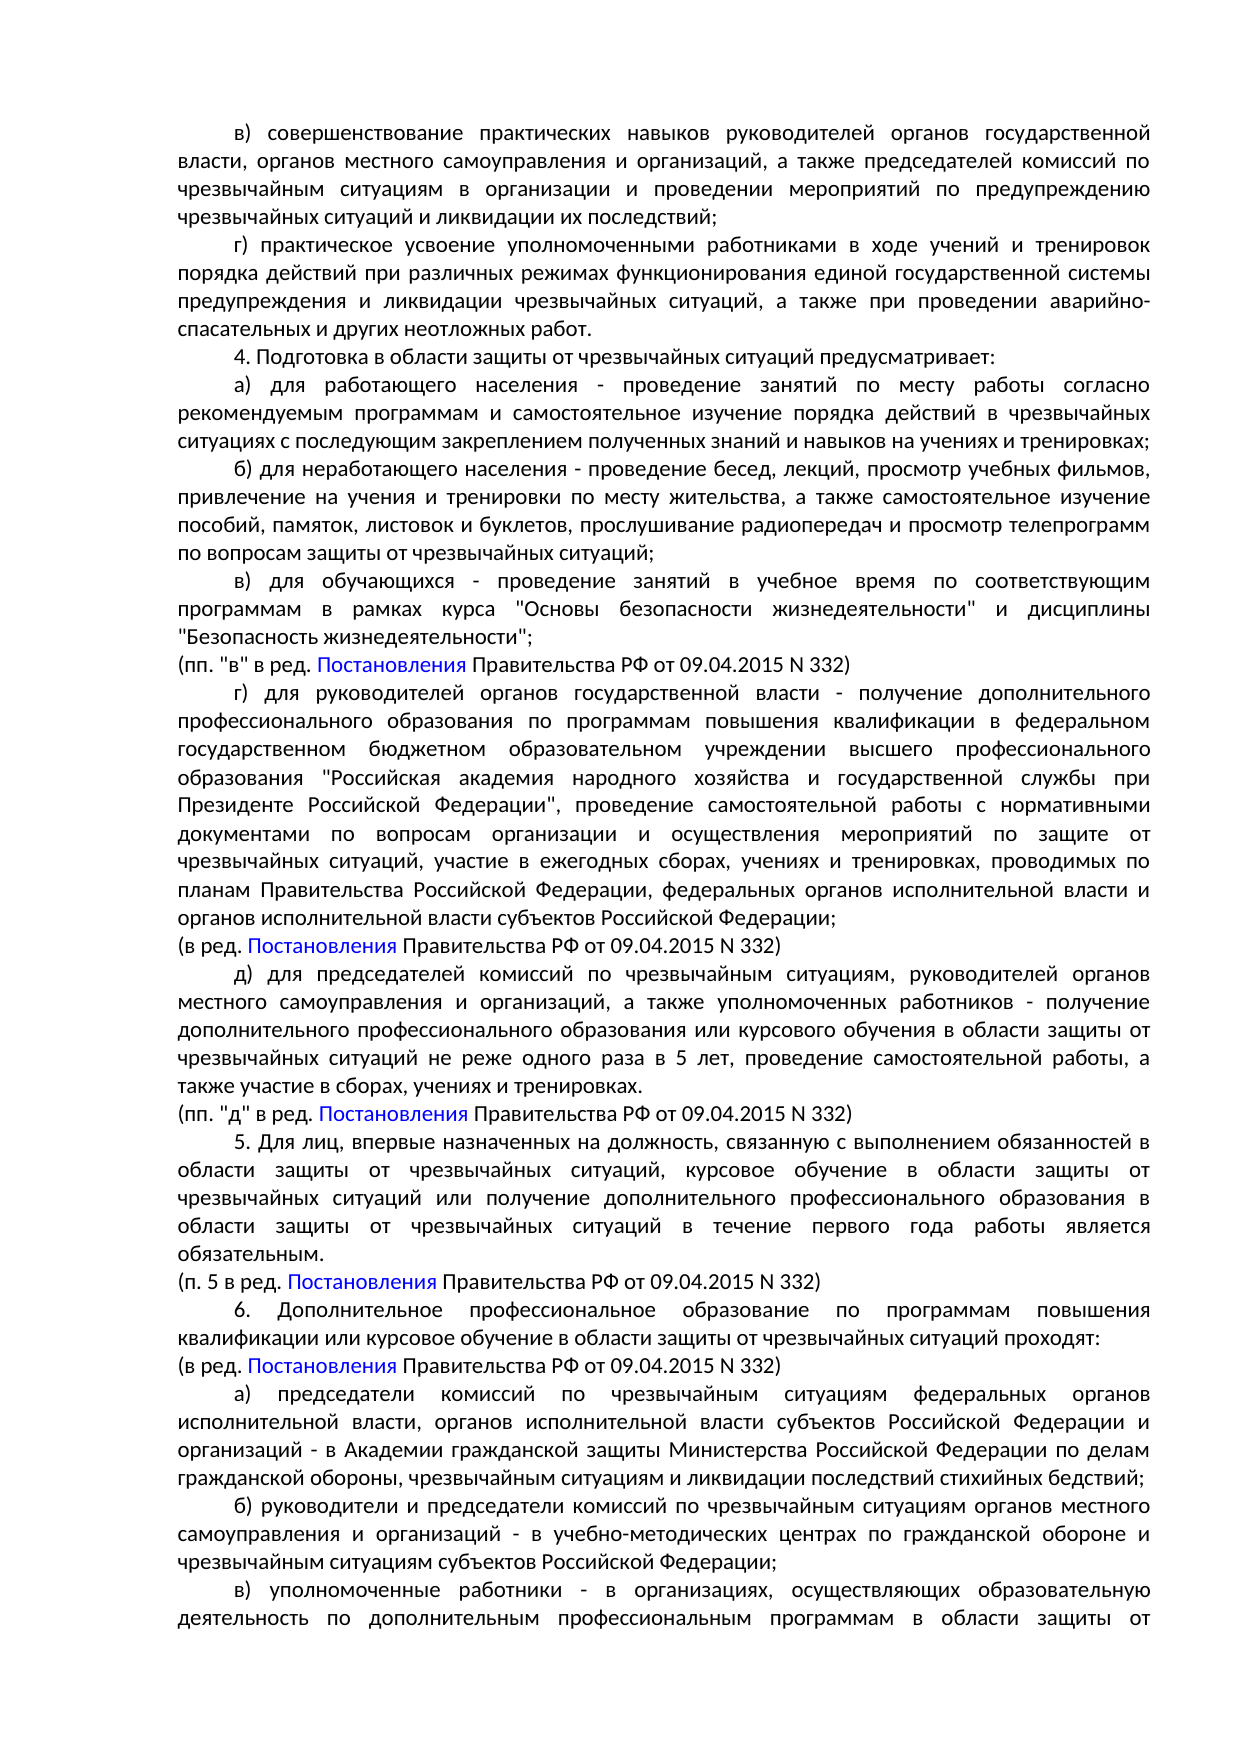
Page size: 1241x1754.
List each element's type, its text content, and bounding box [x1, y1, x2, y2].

text (в ред. Постановления Правительства РФ от 09.04.2015 N 332) [177, 1351, 1152, 1379]
text в) для обучающихся - проведение занятий в учебное время по соответствующим программам в рамках курса "Основы безопасности жизнедеятельности" и дисциплины "Безопасность жизнедеятельности"; [177, 566, 1152, 651]
text (п. 5 в ред. Постановления Правительства РФ от 09.04.2015 N 332) [177, 1267, 1152, 1295]
text б) для неработающего населения - проведение бесед, лекций, просмотр учебных фильмов, привлечение на учения и тренировки по месту жительства, а также самостоятельное изучение пособий, памяток, листовок и буклетов, прослушивание радиопередач и просмотр телепрограмм по вопросам защиты от чрезвычайных ситуаций; [177, 454, 1152, 566]
text в) совершенствование практических навыков руководителей органов государственной власти, органов местного самоуправления и организаций, а также председателей комиссий по чрезвычайным ситуациям в организации и проведении мероприятий по предупреждению чрезвычайных ситуаций и ликвидации их последствий; [177, 118, 1152, 230]
text г) практическое усвоение уполномоченными работниками в ходе учений и тренировок порядка действий при различных режимах функционирования единой государственной системы предупреждения и ликвидации чрезвычайных ситуаций, а также при проведении аварийно-спасательных и других неотложных работ. [177, 230, 1152, 342]
text а) председатели комиссий по чрезвычайным ситуациям федеральных органов исполнительной власти, органов исполнительной власти субъектов Российской Федерации и организаций - в Академии гражданской защиты Министерства Российской Федерации по делам гражданской обороны, чрезвычайным ситуациям и ликвидации последствий стихийных бедствий; [177, 1379, 1152, 1491]
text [177, 1575, 1152, 1631]
text (пп. "д" в ред. Постановления Правительства РФ от 09.04.2015 N 332) [177, 1099, 1152, 1127]
text 6. Дополнительное профессиональное образование по программам повышения квалификации или курсовое обучение в области защиты от чрезвычайных ситуаций проходят: [177, 1295, 1152, 1351]
text а) для работающего населения - проведение занятий по месту работы согласно рекомендуемым программам и самостоятельное изучение порядка действий в чрезвычайных ситуациях с последующим закреплением полученных знаний и навыков на учениях и тренировках; [177, 370, 1152, 454]
text б) руководители и председатели комиссий по чрезвычайным ситуациям органов местного самоуправления и организаций - в учебно-методических центрах по гражданской обороне и чрезвычайным ситуациям субъектов Российской Федерации; [177, 1491, 1152, 1575]
text (в ред. Постановления Правительства РФ от 09.04.2015 N 332) [177, 931, 1152, 959]
text 5. Для лиц, впервые назначенных на должность, связанную с выполнением обязанностей в области защиты от чрезвычайных ситуаций, курсовое обучение в области защиты от чрезвычайных ситуаций или получение дополнительного профессионального образования в области защиты от чрезвычайных ситуаций в течение первого года работы является обязательным. [177, 1127, 1152, 1267]
text 4. Подготовка в области защиты от чрезвычайных ситуаций предусматривает: [177, 342, 1152, 370]
text г) для руководителей органов государственной власти - получение дополнительного профессионального образования по программам повышения квалификации в федеральном государственном бюджетном образовательном учреждении высшего профессионального образования "Российская академия народного хозяйства и государственной службы при Президенте Российской Федерации", проведение самостоятельной работы с нормативными документами по вопросам организации и осуществления мероприятий по защите от чрезвычайных ситуаций, участие в ежегодных сборах, учениях и тренировках, проводимых по планам Правительства Российской Федерации, федеральных органов исполнительной власти и органов исполнительной власти субъектов Российской Федерации; [177, 678, 1152, 931]
text (пп. "в" в ред. Постановления Правительства РФ от 09.04.2015 N 332) [177, 651, 1152, 678]
text д) для председателей комиссий по чрезвычайным ситуациям, руководителей органов местного самоуправления и организаций, а также уполномоченных работников - получение дополнительного профессионального образования или курсового обучения в области защиты от чрезвычайных ситуаций не реже одного раза в 5 лет, проведение самостоятельной работы, а также участие в сборах, учениях и тренировках. [177, 959, 1152, 1099]
